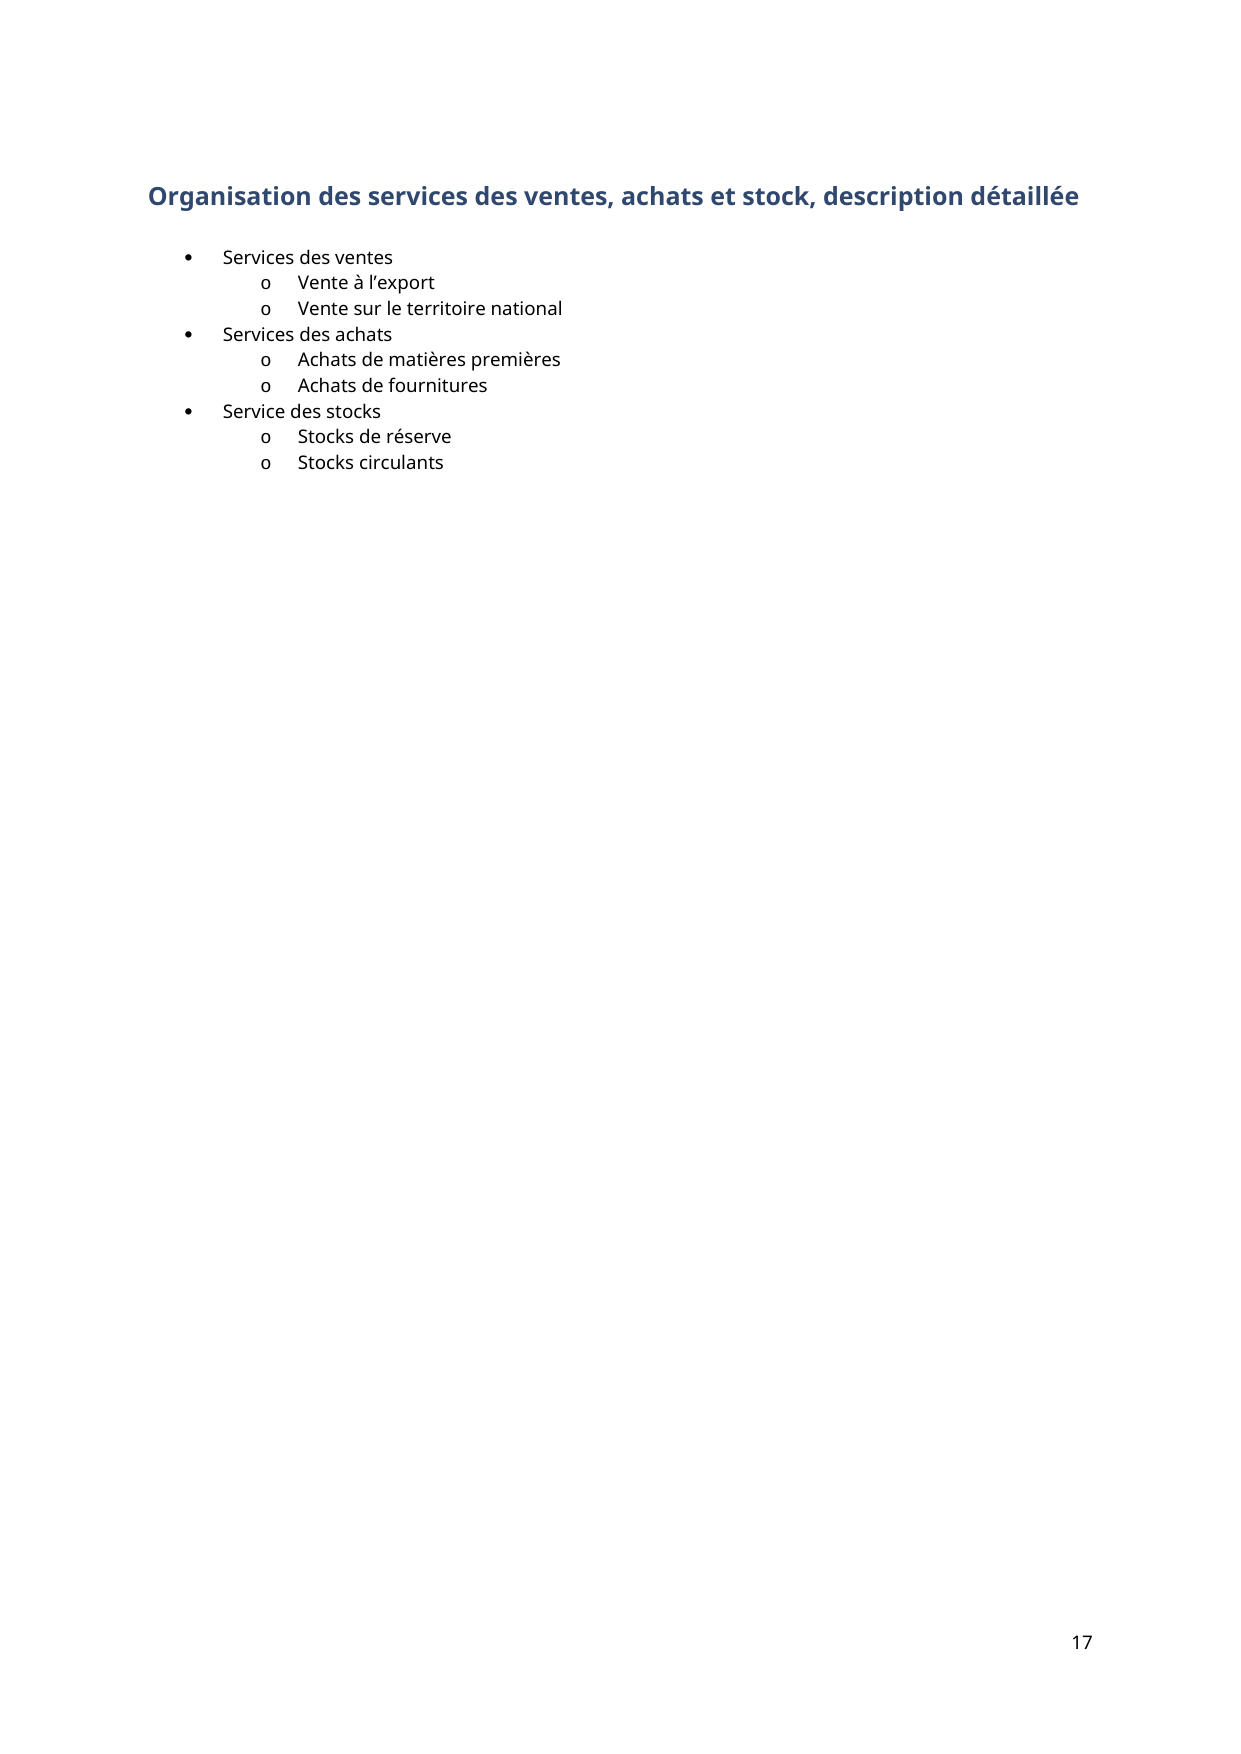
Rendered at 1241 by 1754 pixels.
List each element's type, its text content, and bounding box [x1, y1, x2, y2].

list Services des ventes [185, 244, 1093, 270]
list Services des achats [185, 321, 1093, 347]
list Service des stocks [185, 398, 1093, 424]
list Achats de fournitures [260, 372, 1093, 398]
list Vente sur le territoire national [260, 295, 1093, 321]
list Stocks de réserve [260, 424, 1093, 449]
list Stocks circulants [260, 449, 1093, 475]
subtitle Organisation des services des ventes, achats et stock, description détaillée [148, 179, 1093, 213]
list Vente à l’export [260, 270, 1093, 295]
list Achats de matières premières [260, 347, 1093, 372]
